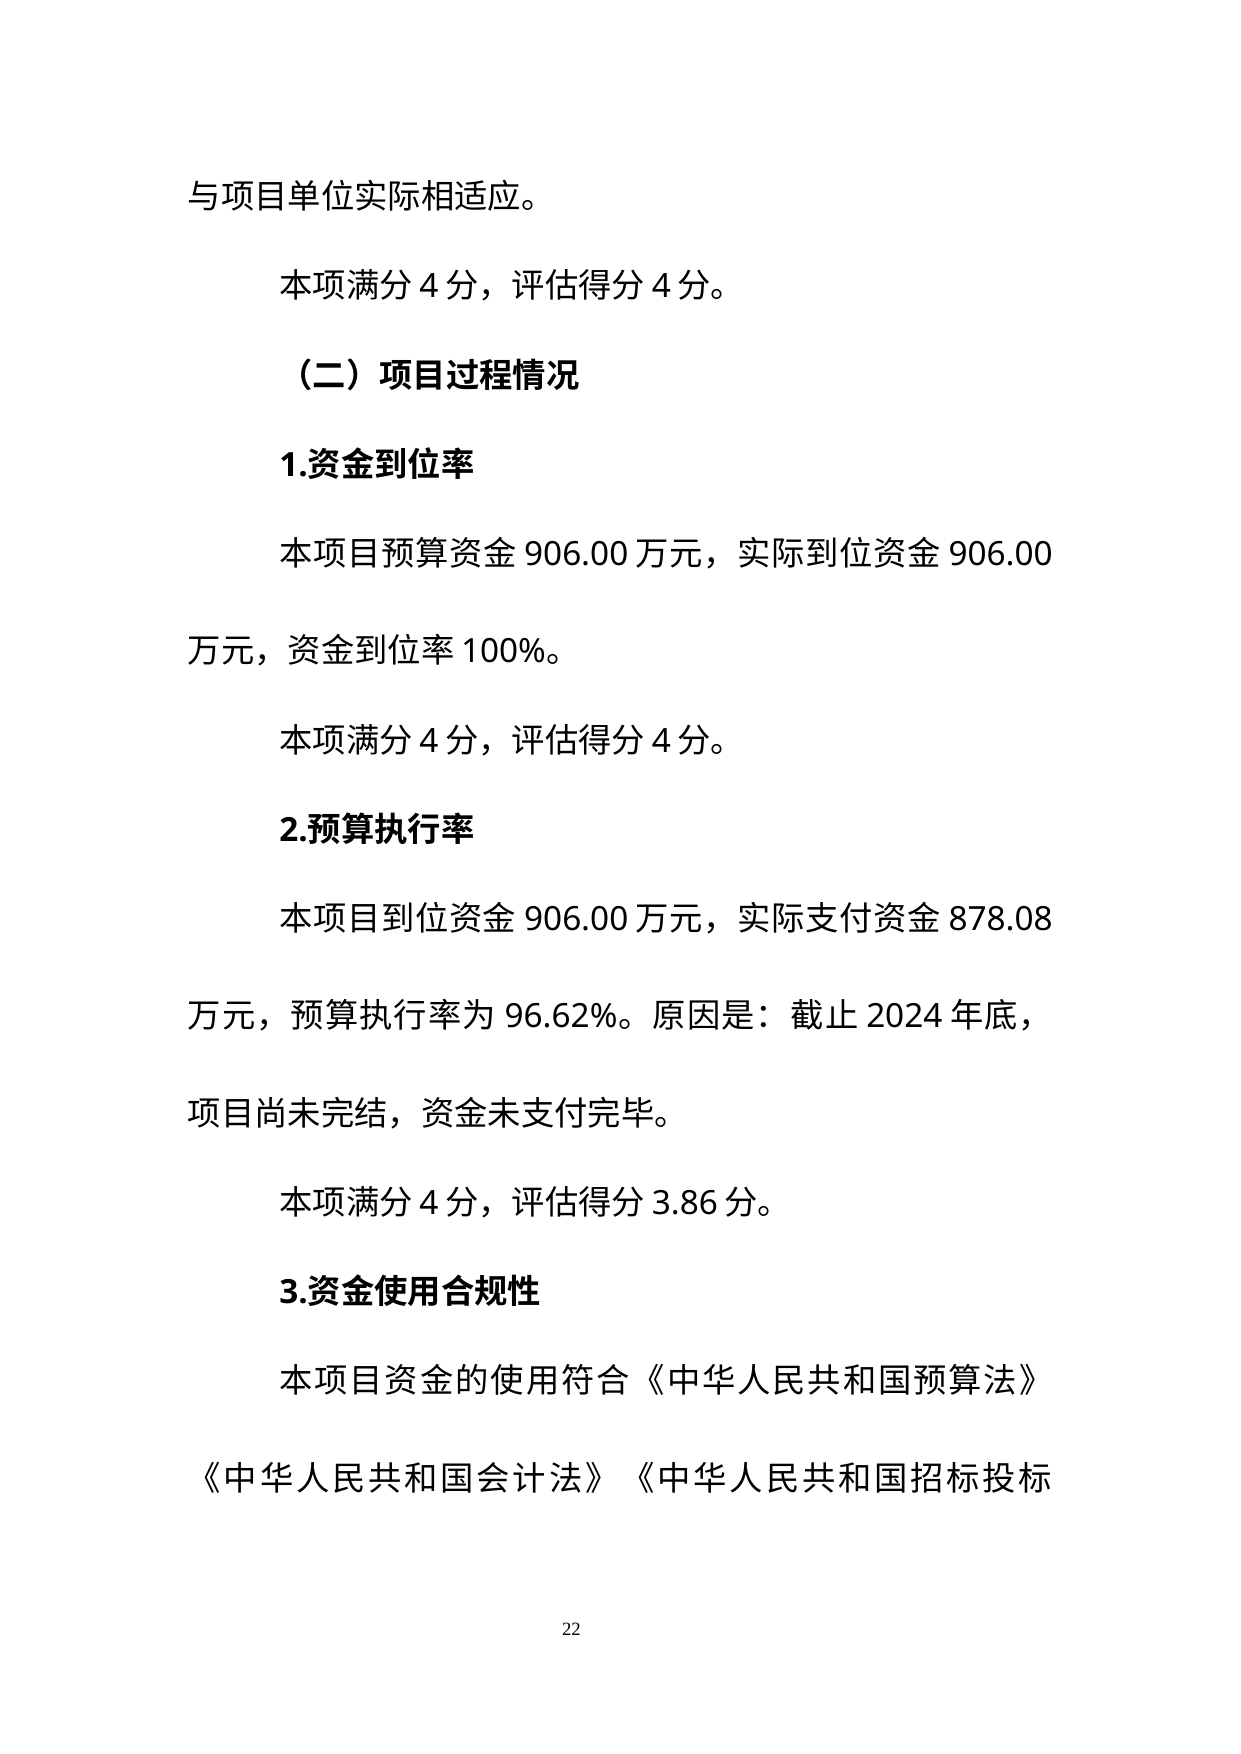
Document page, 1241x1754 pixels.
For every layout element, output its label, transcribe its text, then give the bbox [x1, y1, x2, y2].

text 本项目预算资金906.00万元，实际到位资金906.00万元，资金到位率100%。 [187, 518, 1053, 681]
text 2.预算执行率 [187, 794, 1053, 859]
subtitle （二）项目过程情况 [187, 340, 1053, 405]
text 本项满分4分，评估得分4分。 [187, 251, 1053, 316]
text 本项满分4分，评估得分4分。 [187, 705, 1053, 770]
text 本项目到位资金906.00万元，实际支付资金878.08万元，预算执行率为96.62%。原因是：截止2024年底，项目尚未完结，资金未支付完毕。 [187, 883, 1053, 1143]
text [187, 162, 1053, 227]
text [187, 1346, 1053, 1508]
text 1.资金到位率 [187, 429, 1053, 494]
text 3.资金使用合规性 [187, 1257, 1053, 1322]
text 本项满分4分，评估得分3.86分。 [187, 1167, 1053, 1232]
